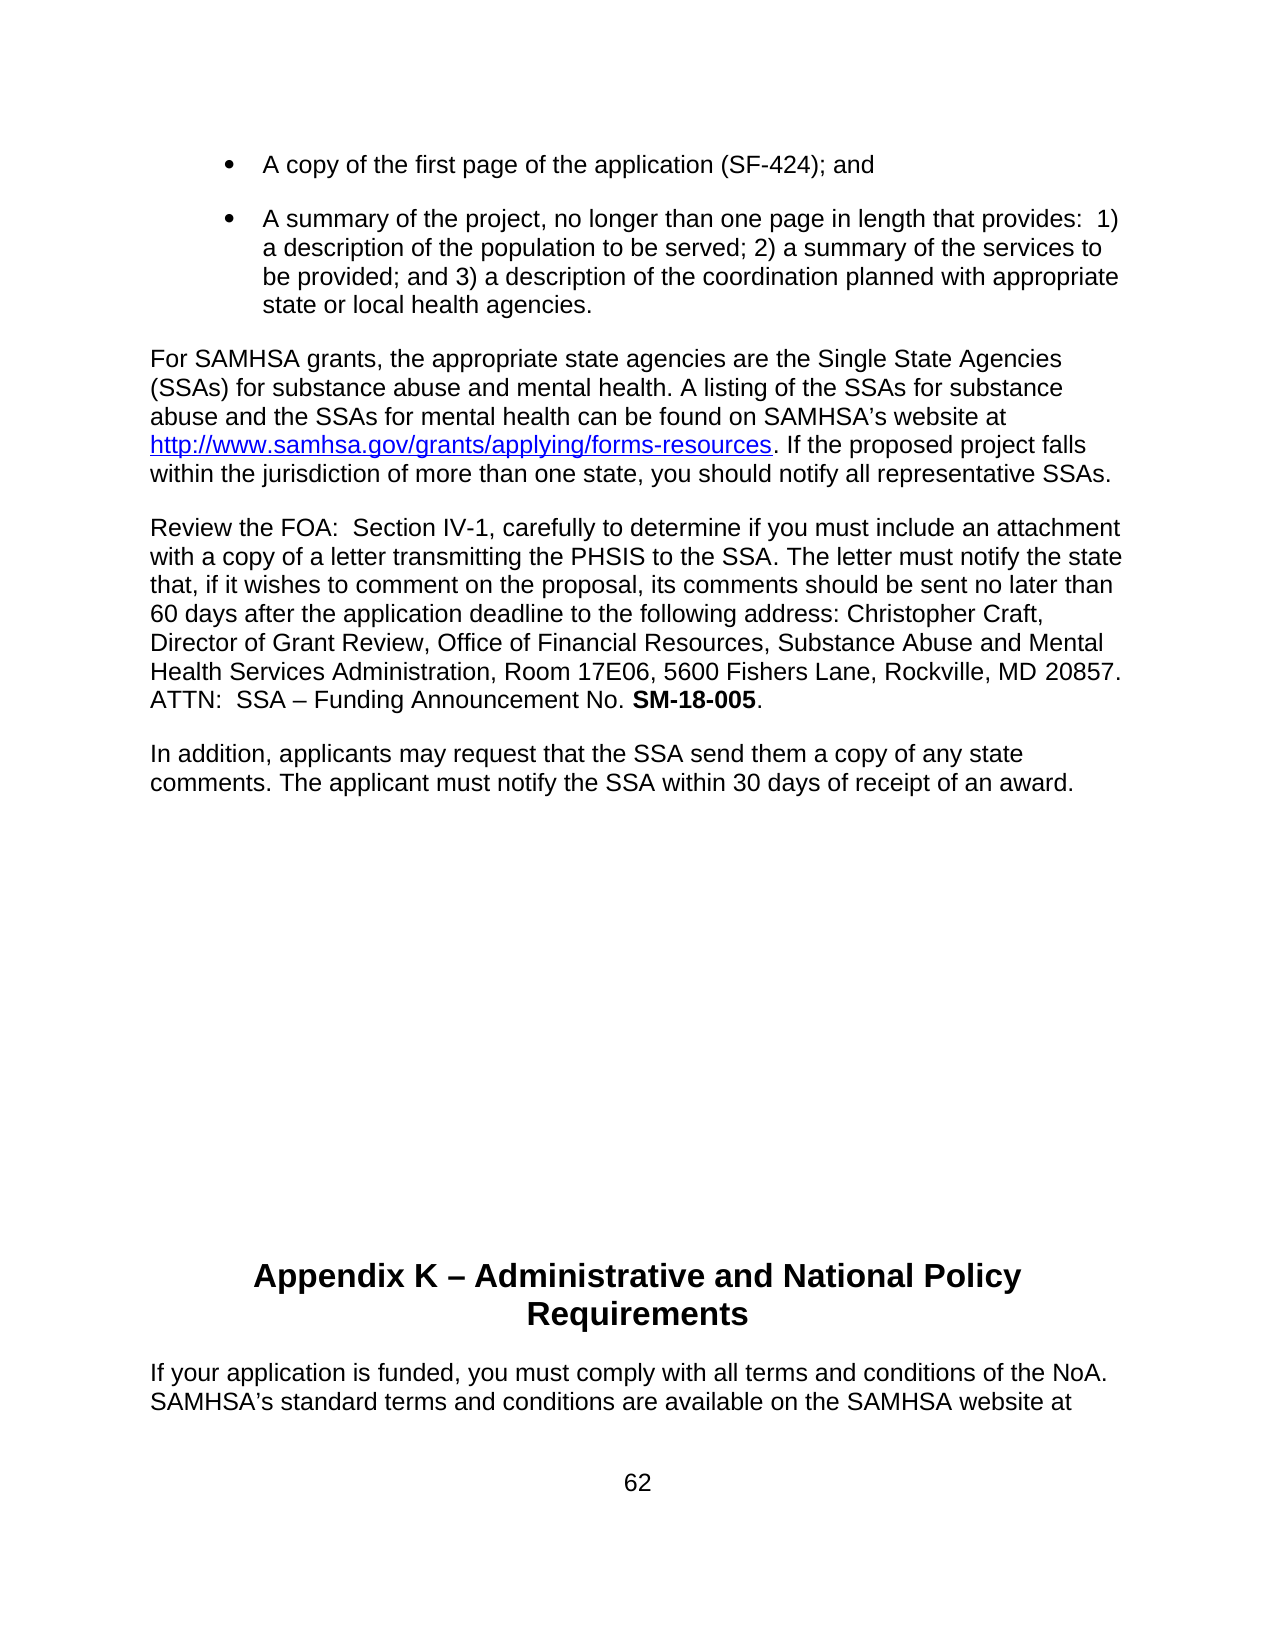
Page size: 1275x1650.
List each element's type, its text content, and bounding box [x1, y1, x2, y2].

text For SAMHSA grants, the appropriate state agencies are the Single State Agencies (SSAs) for substance abuse and mental health. A listing of the SSAs for substance abuse and the SSAs for mental health can be found on SAMHSA’s website at http://www.samhsa.gov/grants/applying/forms-resources. If the proposed project falls within the jurisdiction of more than one state, you should notify all representative SSAs. [150, 344, 1125, 488]
list A summary of the project, no longer than one page in length that provides: 1) a description of the population to be served; 2) a summary of the services to be provided; and 3) a description of the coordination planned with appropriate state or local health agencies. [225, 204, 1125, 319]
subtitle Appendix K – Administrative and National Policy Requirements [150, 1256, 1125, 1333]
list A copy of the first page of the application (SF-424); and [225, 150, 1125, 179]
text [150, 1358, 1125, 1415]
text Review the FOA: Section IV-1, carefully to determine if you must include an attachment with a copy of a letter transmitting the PHSIS to the SSA. The letter must notify the state that, if it wishes to comment on the proposal, its comments should be sent no later than 60 days after the application deadline to the following address: Christopher Craft, Director of Grant Review, Office of Financial Resources, Substance Abuse and Mental Health Services Administration, Room 17E06, 5600 Fishers Lane, Rockville, MD 20857. ATTN: SSA – Funding Announcement No. SM-18-005. [150, 513, 1125, 714]
text In addition, applicants may request that the SSA send them a copy of any state comments. The applicant must notify the SSA within 30 days of receipt of an award. [150, 739, 1125, 796]
